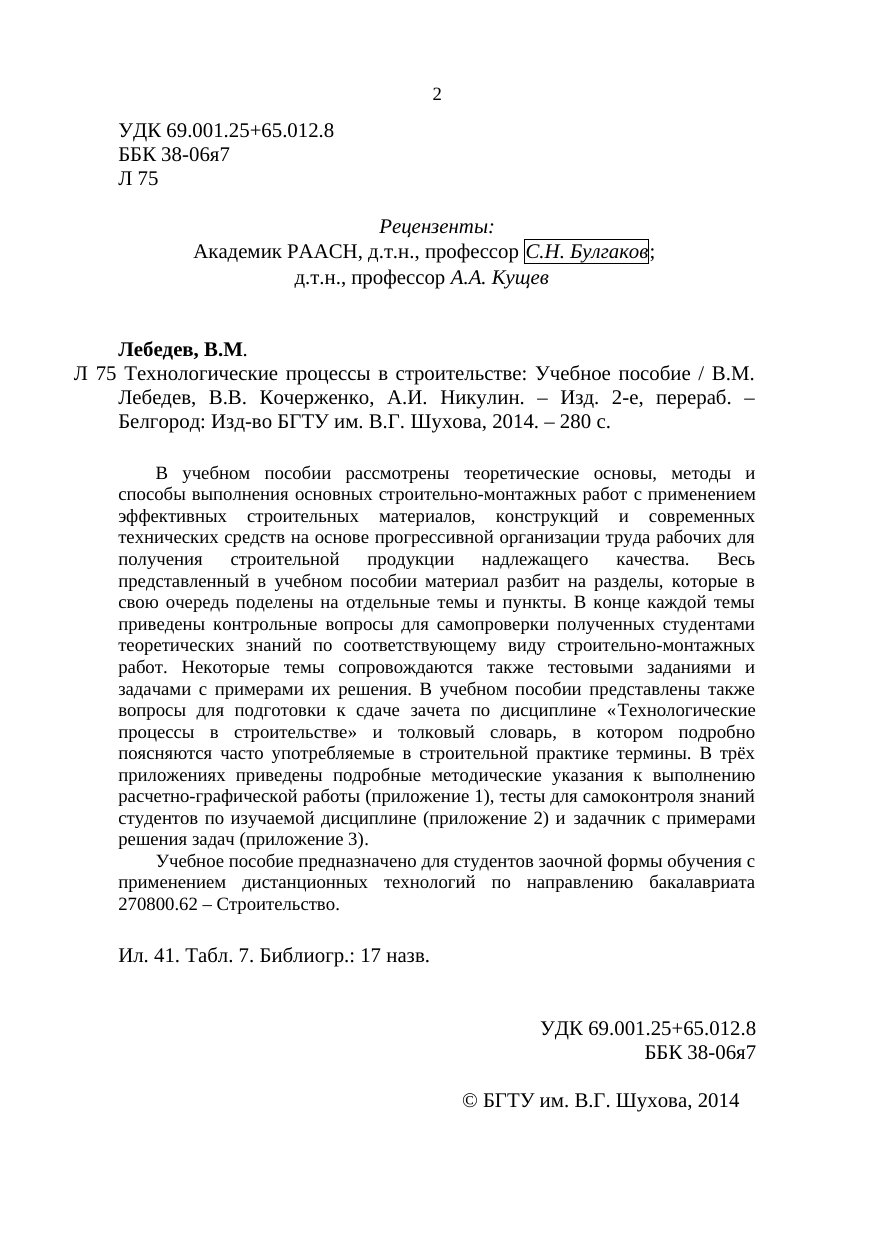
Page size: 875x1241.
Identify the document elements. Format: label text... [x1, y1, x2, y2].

text Ил. 41. Табл. 7. Библиогр.: 17 назв. [118, 943, 756, 967]
text ББК 38-06я7 [118, 1039, 756, 1064]
text © БГТУ им. В.Г. Шухова, 2014 [118, 1088, 739, 1112]
text УДК 69.001.25+65.012.8 [118, 1016, 756, 1039]
text Академик РААСН, д.т.н., профессор С.Н. Булгаков; [193, 238, 648, 264]
text Л 75 [118, 166, 756, 190]
text Учебное пособие предназначено для студентов заочной формы обучения с применением дистанционных технологий по направлению бакалавриата 270800.62 – Строительство. [118, 850, 756, 914]
text Лебедев, В.М. [118, 337, 756, 361]
text УДК 69.001.25+65.012.8 [118, 118, 756, 142]
text ББК 38-06я7 [118, 142, 756, 166]
text В учебном пособии рассмотрены теоретические основы, методы и способы выполнения основных строительно-монтажных работ с применением эффективных строительных материалов, конструкций и современных технических средств на основе прогрессивной организации труда рабочих для получения строительной продукции надлежащего качества. Весь представленный в учебном пособии материал разбит на разделы, которые в свою очередь поделены на отдельные темы и пункты. В конце каждой темы приведены контрольные вопросы для самопроверки полученных студентами теоретических знаний по соответствующему виду строительно-монтажных работ. Некоторые темы сопровождаются также тестовыми заданиями и задачами с примерами их решения. В учебном пособии представлены также вопросы для подготовки к сдаче зачета по дисциплине «Технологические процессы в строительстве» и толковый словарь, в котором подробно поясняются часто употребляемые в строительной практике термины. В трёх приложениях приведены подробные методические указания к выполнению расчетно-графической работы (приложение 1), тесты для самоконтроля знаний студентов по изучаемой дисциплине (приложение 2) и задачник с примерами решения задач (приложение 3). [118, 462, 756, 850]
text Л 75 Технологические процессы в строительстве: Учебное пособие / В.М. Лебедев, В.В. Кочерженко, А.И. Никулин. – Изд. 2-е, перераб. – Белгород: Изд-во БГТУ им. В.Г. Шухова, 2014. – 280 с. [74, 361, 756, 433]
text д.т.н., профессор А.А. Кущев [193, 264, 650, 289]
text Рецензенты: [118, 214, 756, 238]
